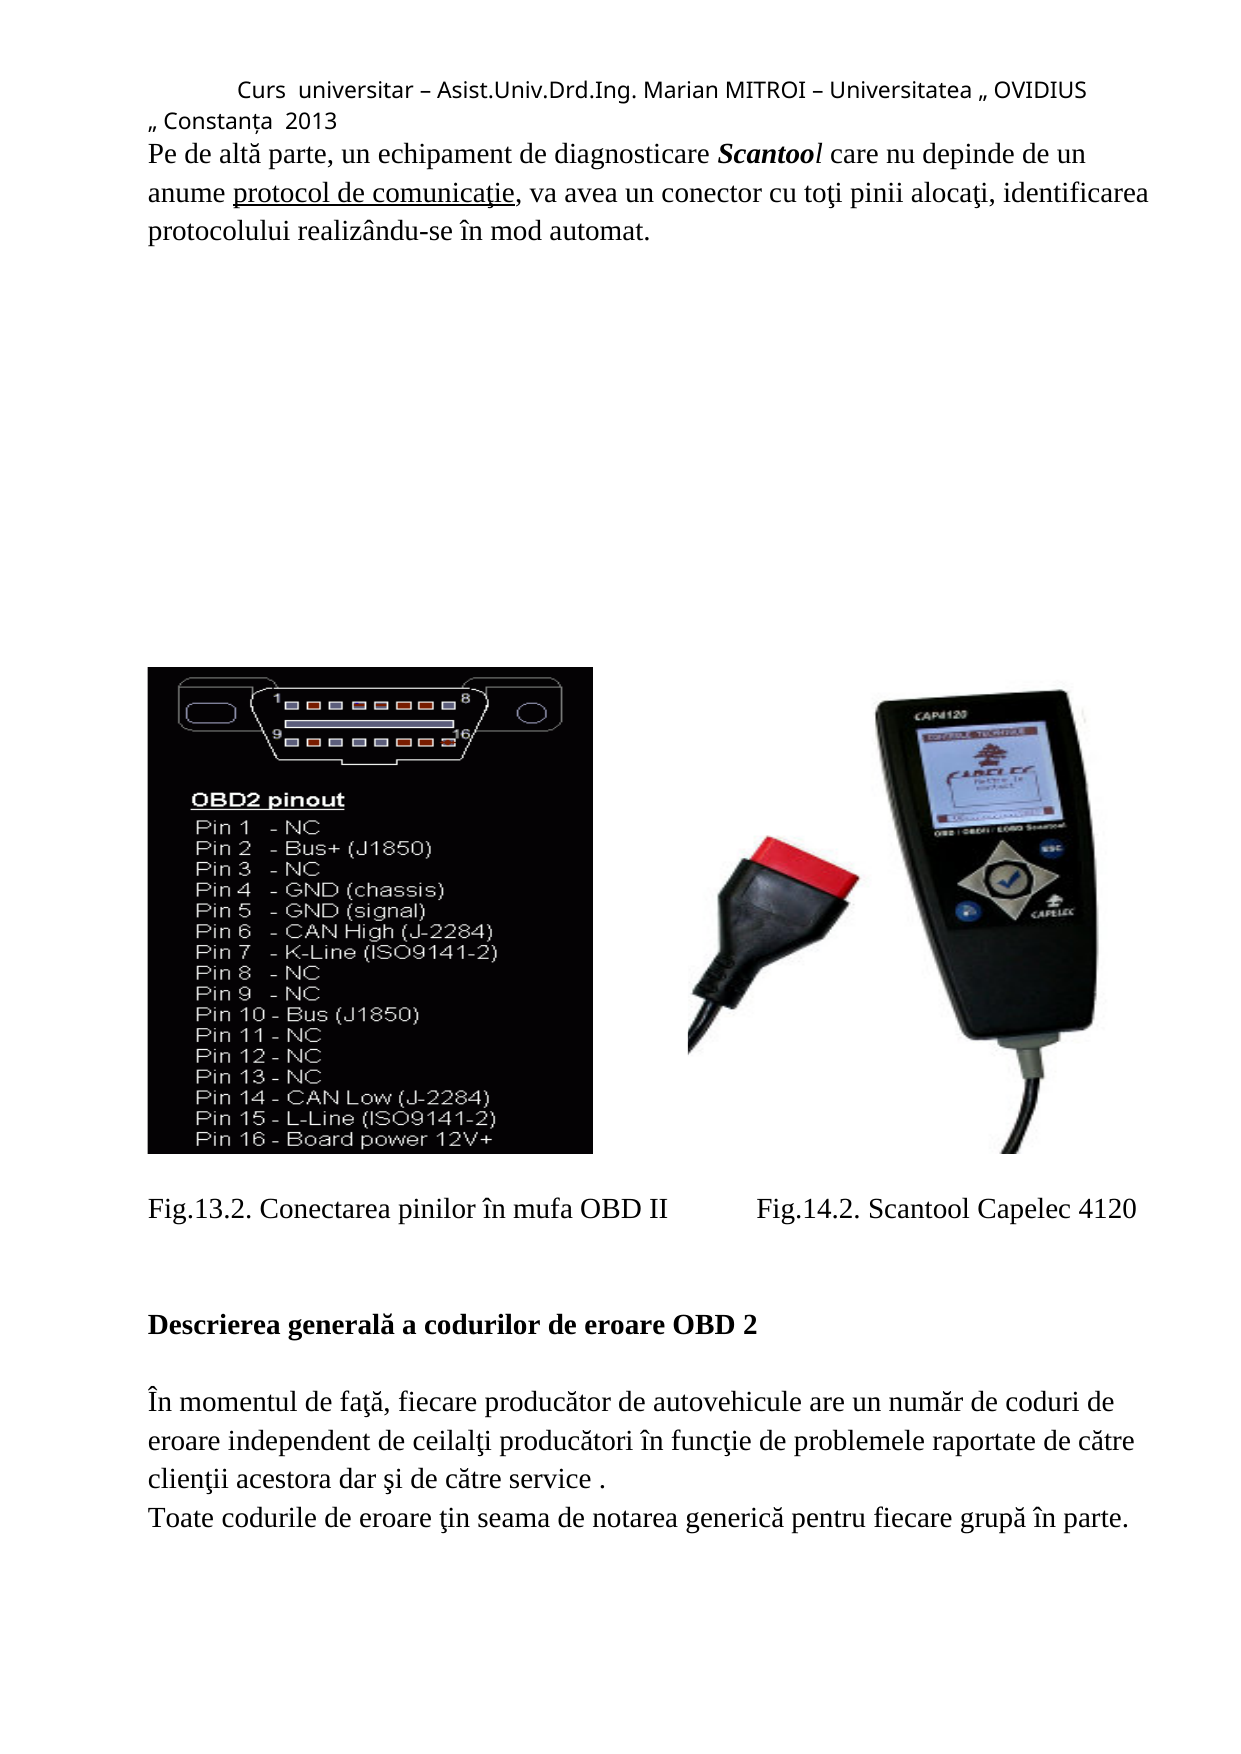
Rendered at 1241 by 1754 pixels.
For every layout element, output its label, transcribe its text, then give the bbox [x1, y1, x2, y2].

text Pe de altă parte, un echipament de diagnosticare Scantool care nu depinde de un anume protocol de comunicaţie, va avea un conector cu toţi pinii alocaţi, identificarea protocolului realizându-se în mod automat. [148, 136, 1165, 247]
text Descrierea generală a codurilor de eroare OBD 2 [148, 1307, 1165, 1341]
text Toate codurile de eroare ţin seama de notarea generică pentru fiecare grupă în parte. [148, 1500, 1165, 1533]
text Fig.13.2. Conectarea pinilor în mufa OBD II Fig.14.2. Scantool Capelec 4120 [148, 1192, 1165, 1225]
picture [687, 667, 1119, 1154]
text În momentul de faţă, fiecare producător de autovehicule are un număr de coduri de eroare independent de ceilalţi producători în funcţie de problemele raportate de către clienţii acestora dar şi de către service . [148, 1384, 1165, 1495]
picture [147, 667, 593, 1154]
